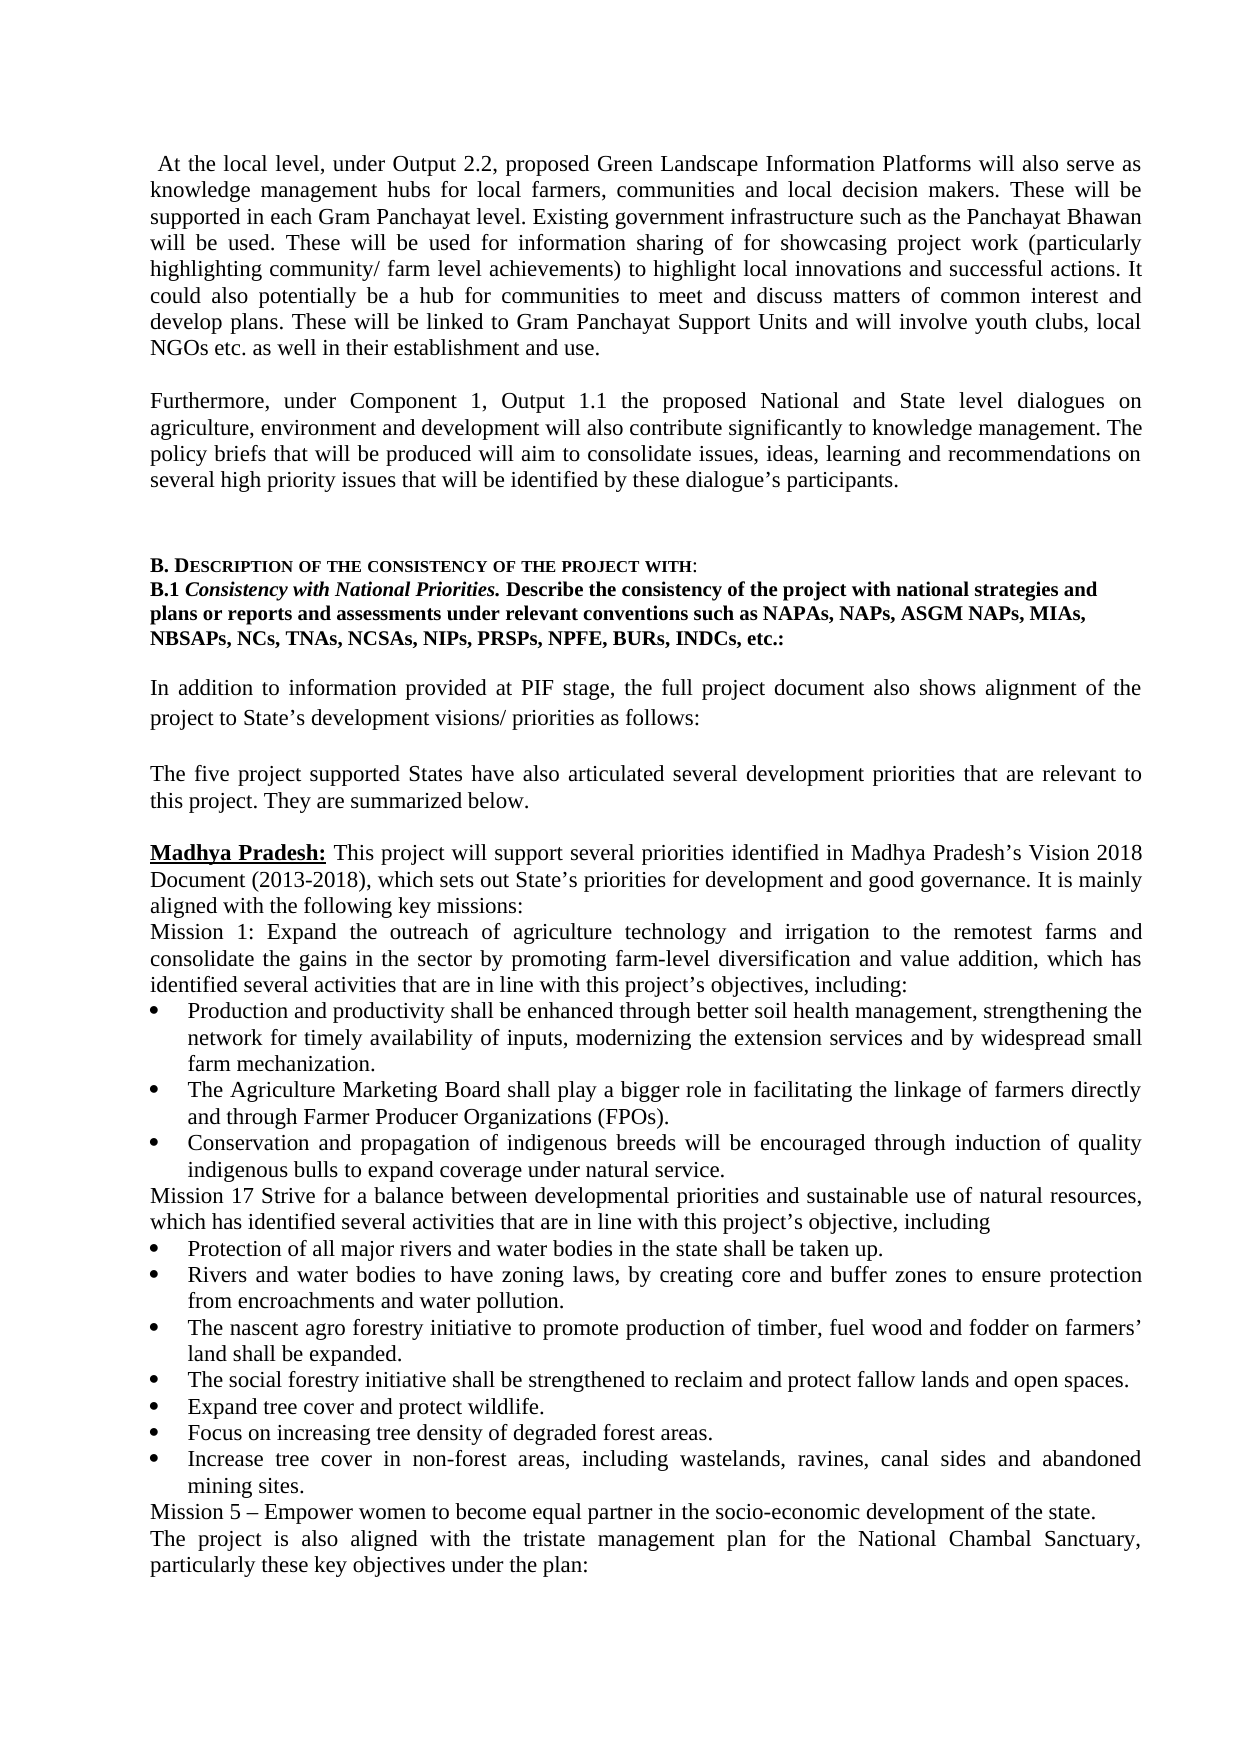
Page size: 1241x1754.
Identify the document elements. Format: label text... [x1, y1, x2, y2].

text Mission 1: Expand the outreach of agriculture technology and irrigation to the remotest farms and consolidate the gains in the sector by promoting farm-level diversification and value addition, which has identified several activities that are in line with this project’s objectives, including: [150, 918, 1144, 997]
list Conservation and propagation of indigenous breeds will be encouraged through induction of quality indigenous bulls to expand coverage under natural service. [150, 1129, 1144, 1182]
text Mission 5 – Empower women to become equal partner in the socio-economic development of the state. [150, 1498, 1144, 1524]
list The social forestry initiative shall be strengthened to reclaim and protect fallow lands and open spaces. [150, 1366, 1144, 1393]
text Madhya Pradesh: This project will support several priorities identified in Madhya Pradesh’s Vision 2018 Document (2013-2018), which sets out State’s priorities for development and good governance. It is mainly aligned with the following key missions: [150, 839, 1144, 918]
list Rivers and water bodies to have zoning laws, by creating core and buffer zones to ensure protection from encroachments and water pollution. [150, 1261, 1144, 1314]
list The nascent agro forestry initiative to promote production of timber, fuel wood and fodder on farmers’ land shall be expanded. [150, 1314, 1144, 1366]
text B.1 Consistency with National Priorities. Describe the consistency of the project with national strategies and plans or reports and assessments under relevant conventions such as NAPAs, NAPs, ASGM NAPs, MIAs, NBSAPs, NCs, TNAs, NCSAs, NIPs, PRSPs, NPFE, BURs, INDCs, etc.: [150, 577, 1144, 649]
text At the local level, under Output 2.2, proposed Green Landscape Information Platforms will also serve as knowledge management hubs for local farmers, communities and local decision makers. These will be supported in each Gram Panchayat level. Existing government infrastructure such as the Panchayat Bhawan will be used. These will be used for information sharing of for showcasing project work (particularly highlighting community/ farm level achievements) to highlight local innovations and successful actions. It could also potentially be a hub for communities to meet and discuss matters of common interest and develop plans. These will be linked to Gram Panchayat Support Units and will involve youth clubs, local NGOs etc. as well in their establishment and use. [150, 150, 1144, 361]
text The project is also aligned with the tristate management plan for the National Chambal Sanctuary, particularly these key objectives under the plan: [150, 1524, 1144, 1577]
text Furthermore, under Component 1, Output 1.1 the proposed National and State level dialogues on agriculture, environment and development will also contribute significantly to knowledge management. The policy briefs that will be produced will aim to consolidate issues, ideas, learning and recommendations on several high priority issues that will be identified by these dialogue’s participants. [150, 387, 1144, 493]
subtitle B. Description of the consistency of the project with: [150, 553, 1144, 577]
list Protection of all major rivers and water bodies in the state shall be taken up. [150, 1235, 1144, 1261]
list Expand tree cover and protect wildlife. [150, 1393, 1144, 1419]
list Focus on increasing tree density of degraded forest areas. [150, 1419, 1144, 1446]
list Production and productivity shall be enhanced through better soil health management, strengthening the network for timely availability of inputs, modernizing the extension services and by widespread small farm mechanization. [150, 997, 1144, 1077]
list The Agriculture Marketing Board shall play a bigger role in facilitating the linkage of farmers directly and through Farmer Producer Organizations (FPOs). [150, 1077, 1144, 1129]
text The five project supported States have also articulated several development priorities that are relevant to this project. They are summarized below. [150, 760, 1144, 813]
text In addition to information provided at PIF stage, the full project document also shows alignment of the project to State’s development visions/ priorities as follows: [150, 673, 1144, 730]
text Mission 17 Strive for a balance between developmental priorities and sustainable use of natural resources, which has identified several activities that are in line with this project’s objective, including [150, 1182, 1144, 1235]
list Increase tree cover in non-forest areas, including wastelands, ravines, canal sides and abandoned mining sites. [150, 1446, 1144, 1498]
